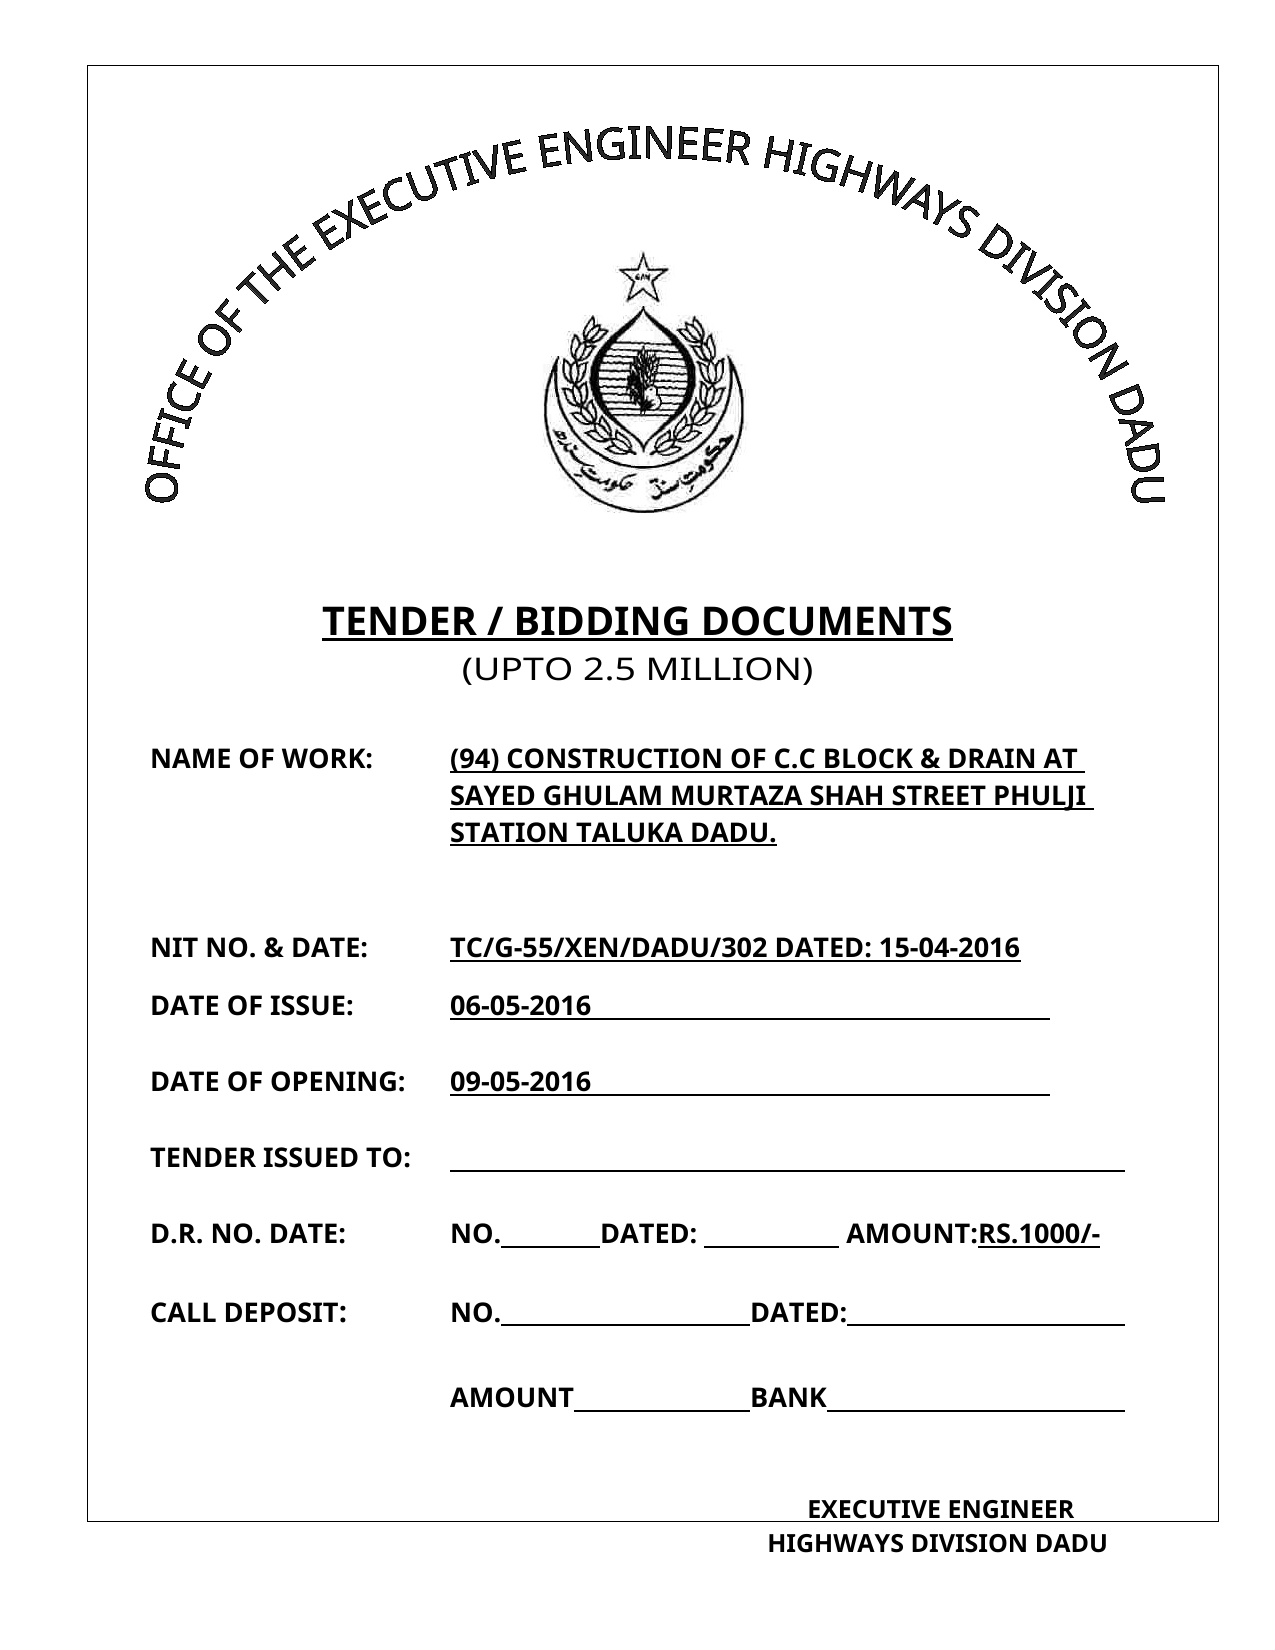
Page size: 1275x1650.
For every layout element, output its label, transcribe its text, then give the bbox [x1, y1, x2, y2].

text TENDER / BIDDING DOCUMENTS [150, 593, 1125, 647]
text NIT NO. & DATE: TC/G-55/XEN/DADU/302 DATED: 15-04-2016 [150, 929, 1125, 966]
picture [540, 250, 749, 519]
text D.R. NO. DATE: NO. DATED: AMOUNT:RS.1000/- [150, 1215, 1125, 1252]
text DATE OF ISSUE: 06-05-2016 [150, 986, 1125, 1023]
text NAME OF WORK: (94) Construction of C.C Block & Drain at Sayed Ghulam Murtaza Shah Street Phulji Station Taluka Dadu. [150, 739, 1125, 850]
text CALL DEPOSIT: NO. DATED: [150, 1291, 1125, 1331]
text HIGHWAYS DIVISION DADU [750, 1525, 1125, 1559]
text DATE OF OPENING: 09-05-2016 [150, 1063, 1125, 1099]
text TENDER ISSUED TO: [150, 1139, 1125, 1176]
text EXECUTIVE ENGINEER [750, 1491, 1125, 1525]
text (UPTO 2.5 MILLION) [150, 647, 1125, 689]
text AMOUNT BANK [150, 1378, 1125, 1415]
